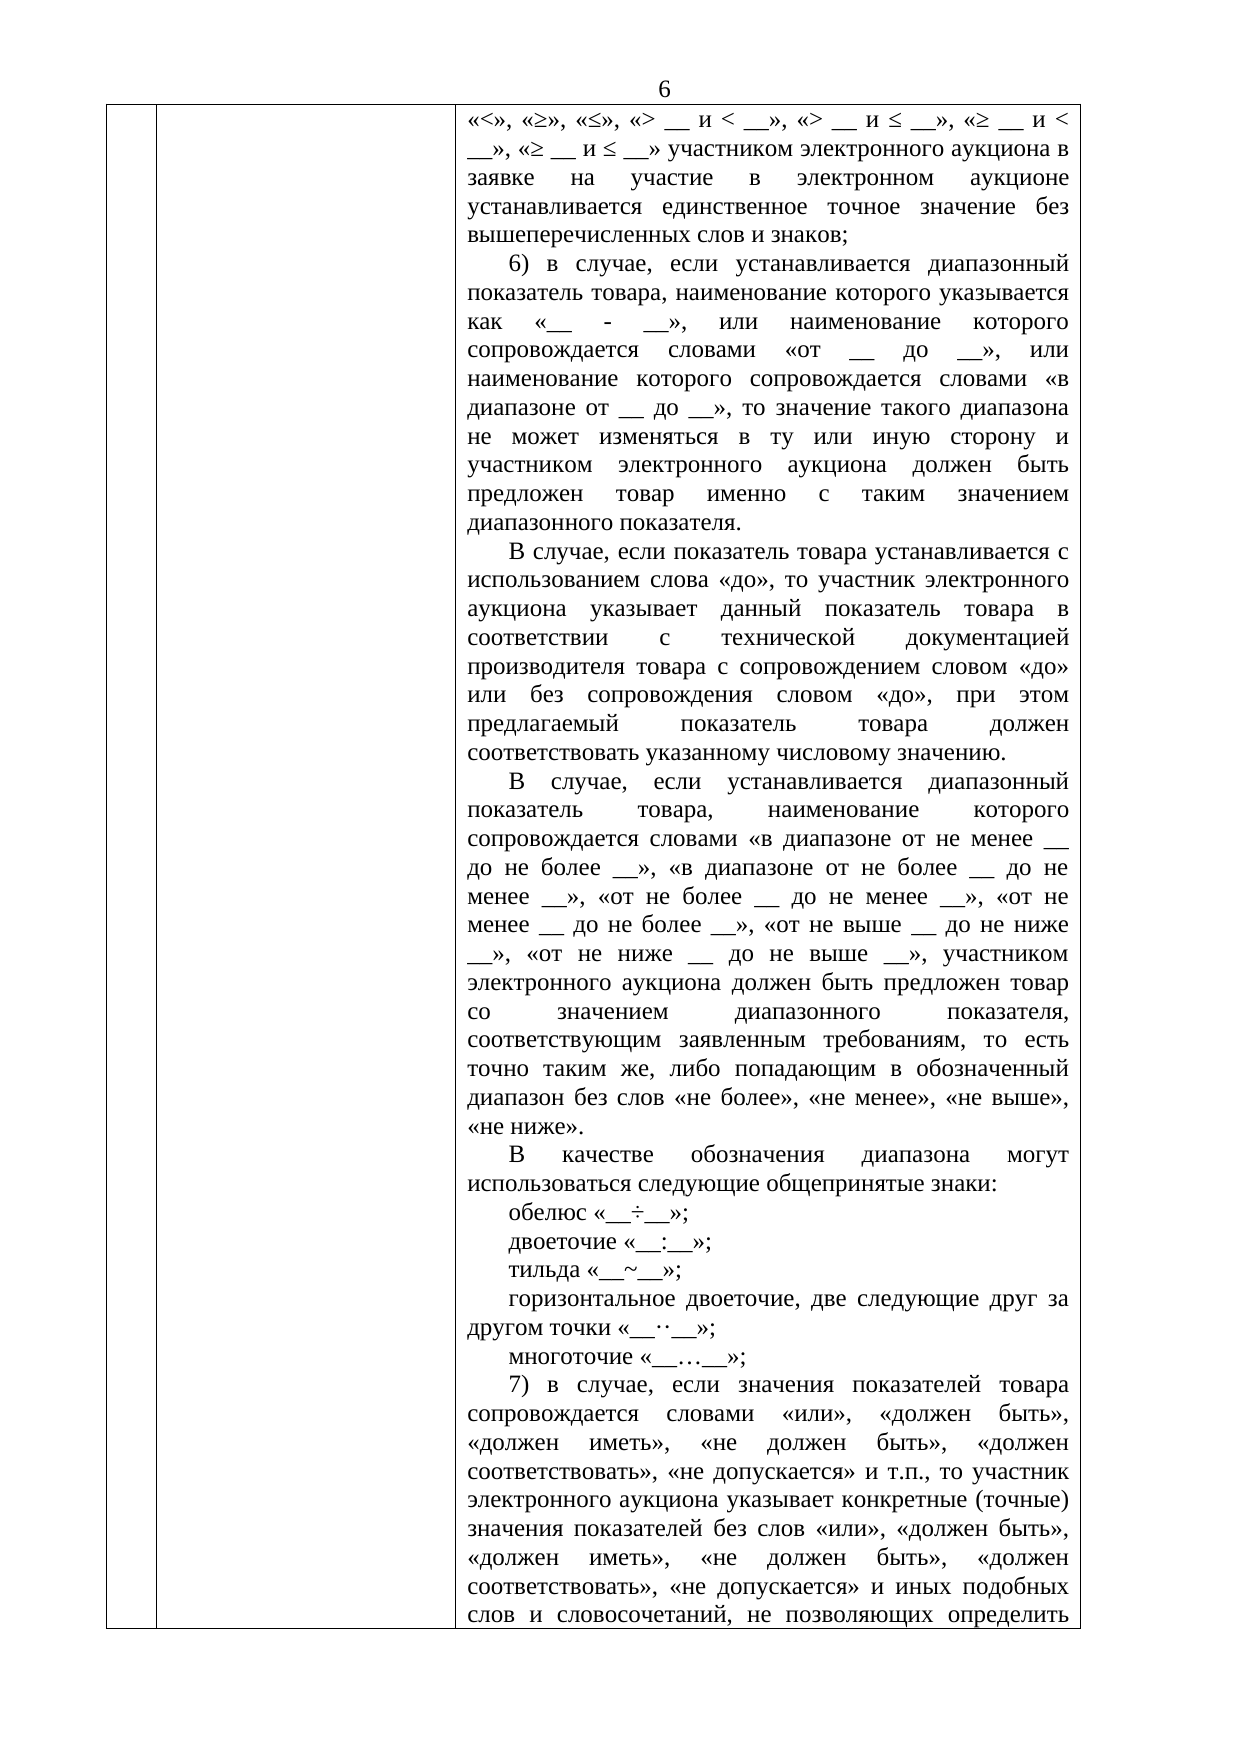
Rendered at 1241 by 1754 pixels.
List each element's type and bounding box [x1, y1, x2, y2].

table_cell [456, 105, 1080, 1628]
table_cell [157, 105, 455, 1628]
table_cell [107, 105, 156, 1628]
